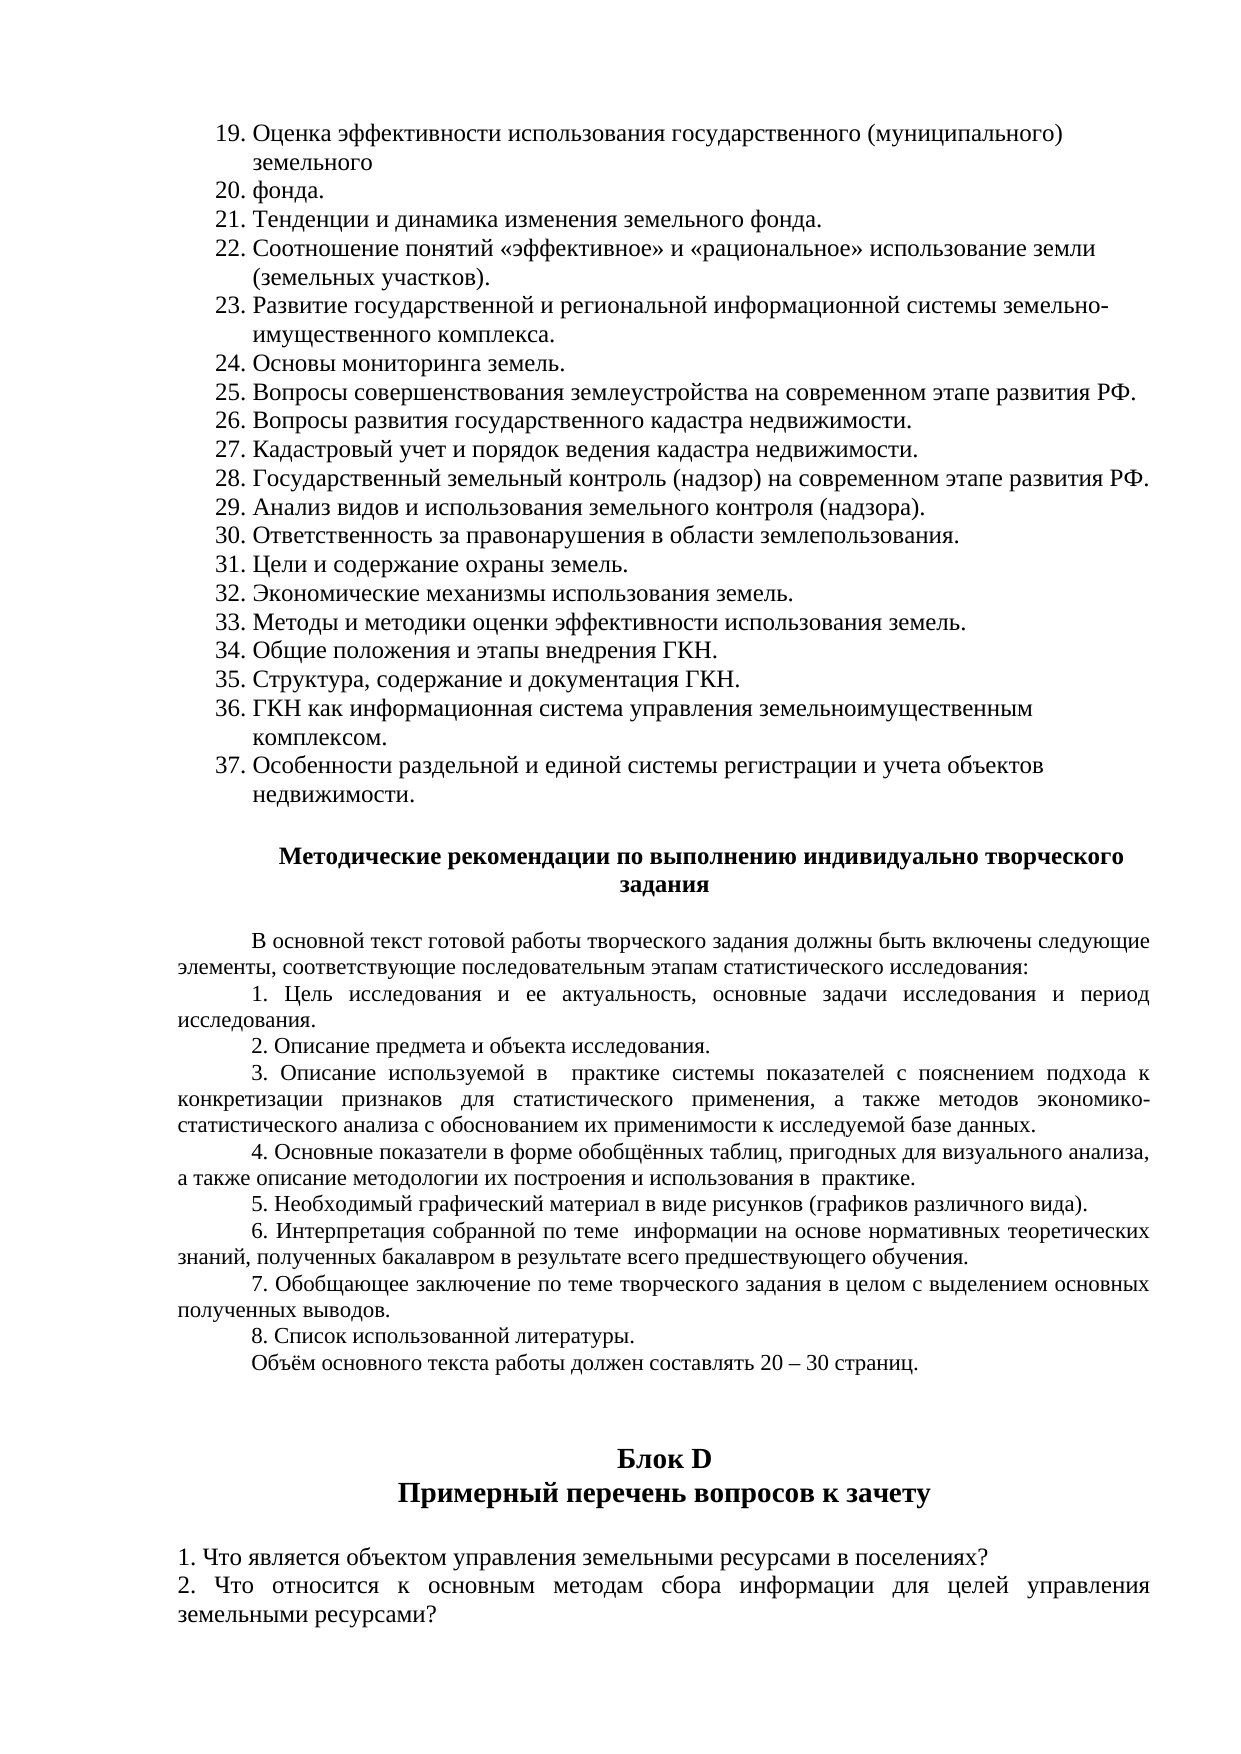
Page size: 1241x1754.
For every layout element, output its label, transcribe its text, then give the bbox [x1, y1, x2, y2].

list Кадастровый учет и порядок ведения кадастра недвижимости. [215, 434, 1152, 463]
list Особенности раздельной и единой системы регистрации и учета объектов недвижимости. [215, 751, 1152, 808]
list Государственный земельный контроль (надзор) на современном этапе развития РФ. [215, 463, 1152, 492]
list ГКН как информационная система управления земельноимущественным комплексом. [215, 693, 1152, 751]
text Блок D [177, 1441, 1152, 1475]
text 5. Необходимый графический материал в виде рисунков (графиков различного вида). [177, 1191, 1152, 1217]
text 1. Цель исследования и ее актуальность, основные задачи исследования и период исследования. [177, 980, 1152, 1032]
list Вопросы развития государственного кадастра недвижимости. [215, 406, 1152, 434]
text Объём основного текста работы должен составлять 20 – 30 страниц. [177, 1349, 1152, 1375]
list Тенденции и динамика изменения земельного фонда. [215, 204, 1152, 233]
list фонда. [215, 176, 1152, 204]
list Вопросы совершенствования землеустройства на современном этапе развития РФ. [215, 377, 1152, 406]
list Оценка эффективности использования государственного (муниципального) земельного [215, 118, 1152, 176]
text В основной текст готовой работы творческого задания должны быть включены следующие элементы, соответствующие последовательным этапам статистического исследования: [177, 927, 1152, 980]
text 7. Обобщающее заключение по теме творческого задания в целом с выделением основных полученных выводов. [177, 1269, 1152, 1322]
list Соотношение понятий «эффективное» и «рациональное» использование земли (земельных участков). [215, 233, 1152, 291]
list Экономические механизмы использования земель. [215, 578, 1152, 607]
text Примерный перечень вопросов к зачету [177, 1475, 1152, 1508]
text 8. Список использованной литературы. [177, 1322, 1152, 1349]
text 3. Описание используемой в практике системы показателей с пояснением подхода к конкретизации признаков для статистического применения, а также методов экономико-статистического анализа с обоснованием их применимости к исследуемой базе данных. [177, 1059, 1152, 1138]
text 4. Основные показатели в форме обобщённых таблиц, пригодных для визуального анализа, а также описание методологии их построения и использования в практике. [177, 1138, 1152, 1191]
list Общие положения и этапы внедрения ГКН. [215, 636, 1152, 664]
list Ответственность за правонарушения в области землепользования. [215, 521, 1152, 549]
text 1. Что является объектом управления земельными ресурсами в поселениях? [177, 1542, 1152, 1571]
list Цели и содержание охраны земель. [215, 549, 1152, 578]
text 2. Что относится к основным методам сбора информации для целей управления земельными ресурсами? [177, 1571, 1152, 1628]
list Анализ видов и использования земельного контроля (надзора). [215, 492, 1152, 521]
list Структура, содержание и документация ГКН. [215, 664, 1152, 693]
list Методические рекомендации по выполнению индивидуально творческого задания [177, 841, 1152, 898]
list Развитие государственной и региональной информационной системы земельно- имущественного комплекса. [215, 291, 1152, 348]
text 2. Описание предмета и объекта исследования. [177, 1032, 1152, 1059]
list Основы мониторинга земель. [215, 348, 1152, 377]
list Методы и методики оценки эффективности использования земель. [215, 607, 1152, 636]
text 6. Интерпретация собранной по теме информации на основе нормативных теоретических знаний, полученных бакалавром в результате всего предшествующего обучения. [177, 1217, 1152, 1269]
